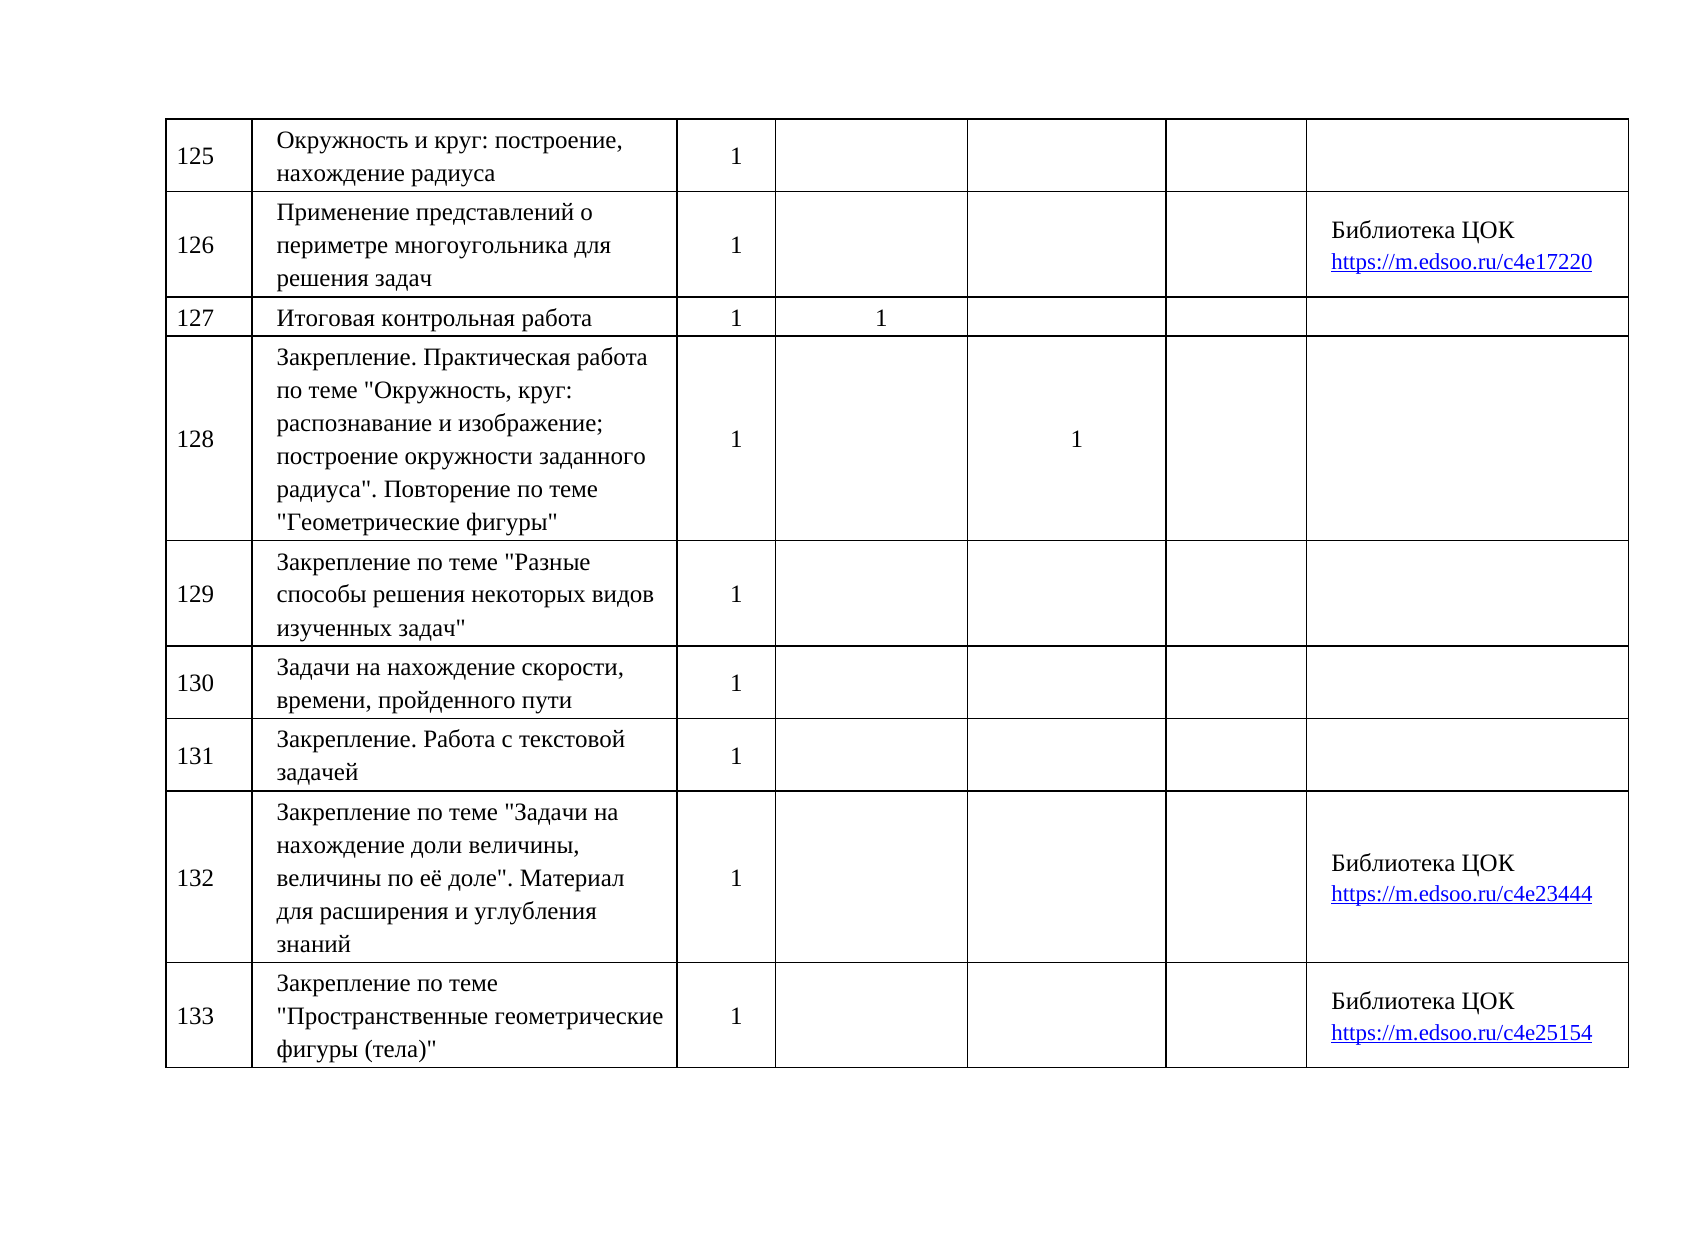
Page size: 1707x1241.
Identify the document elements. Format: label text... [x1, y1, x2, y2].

table_cell [1307, 298, 1628, 335]
table_cell Окружность и круг: построение, нахождение радиуса [253, 120, 676, 191]
table_cell [1307, 337, 1628, 540]
table_cell [1167, 541, 1306, 645]
table_cell Итоговая контрольная работа [253, 298, 676, 335]
table_cell [968, 719, 1165, 790]
table_cell [968, 963, 1165, 1067]
table_cell [1167, 120, 1306, 191]
table_cell 1 [678, 541, 775, 645]
table_cell [776, 337, 967, 540]
table_cell 1 [678, 337, 775, 540]
table_cell [1167, 719, 1306, 790]
table_cell Применение представлений о периметре многоугольника для решения задач [253, 192, 676, 296]
table_cell 128 [167, 337, 251, 540]
table_cell 1 [678, 647, 775, 718]
table_cell [1167, 647, 1306, 718]
table_cell [1307, 120, 1628, 191]
table_cell [776, 963, 967, 1067]
table_cell [968, 298, 1165, 335]
table_cell [776, 792, 967, 961]
table_cell Закрепление. Практическая работа по теме "Окружность, круг: распознавание и изображение; построение окружности заданного радиуса". Повторение по теме "Геометрические фигуры" [253, 337, 676, 540]
table_cell Задачи на нахождение скорости, времени, пройденного пути [253, 647, 676, 718]
table_cell 130 [167, 647, 251, 718]
table_cell [1307, 541, 1628, 645]
table_cell [968, 792, 1165, 961]
table_cell 1 [776, 298, 967, 335]
table_cell [968, 192, 1165, 296]
table_cell [1167, 792, 1306, 961]
table_cell [776, 541, 967, 645]
table_cell [1167, 337, 1306, 540]
table_cell Библиотека ЦОК https://m.edsoo.ru/c4e17220 [1307, 192, 1628, 296]
table_cell 1 [678, 719, 775, 790]
table_cell 133 [167, 963, 251, 1067]
table_cell Закрепление по теме "Разные способы решения некоторых видов изученных задач" [253, 541, 676, 645]
table_cell Закрепление по теме "Пространственные геометрические фигуры (тела)" [253, 963, 676, 1067]
table_cell Библиотека ЦОК https://m.edsoo.ru/c4e23444 [1307, 792, 1628, 961]
table_cell 1 [678, 298, 775, 335]
table_cell [1307, 719, 1628, 790]
table_cell Библиотека ЦОК https://m.edsoo.ru/c4e25154 [1307, 963, 1628, 1067]
table_cell Закрепление по теме "Задачи на нахождение доли величины, величины по её доле". Материал для расширения и углубления знаний [253, 792, 676, 961]
table_cell 1 [678, 792, 775, 961]
table_cell 132 [167, 792, 251, 961]
table_cell Закрепление. Работа с текстовой задачей [253, 719, 676, 790]
table_cell [776, 192, 967, 296]
table_cell 1 [678, 120, 775, 191]
table_cell [968, 120, 1165, 191]
table_cell [1167, 192, 1306, 296]
table_cell 126 [167, 192, 251, 296]
table_cell [1167, 963, 1306, 1067]
table_cell 131 [167, 719, 251, 790]
table_cell 1 [968, 337, 1165, 540]
table_cell 1 [678, 963, 775, 1067]
table_cell 1 [678, 192, 775, 296]
table_cell [776, 120, 967, 191]
table_cell [776, 647, 967, 718]
table_cell [968, 647, 1165, 718]
table_cell [968, 541, 1165, 645]
table_cell 127 [167, 298, 251, 335]
table_cell [1307, 647, 1628, 718]
table_cell 125 [167, 120, 251, 191]
table_cell [1167, 298, 1306, 335]
table_cell 129 [167, 541, 251, 645]
table_cell [776, 719, 967, 790]
